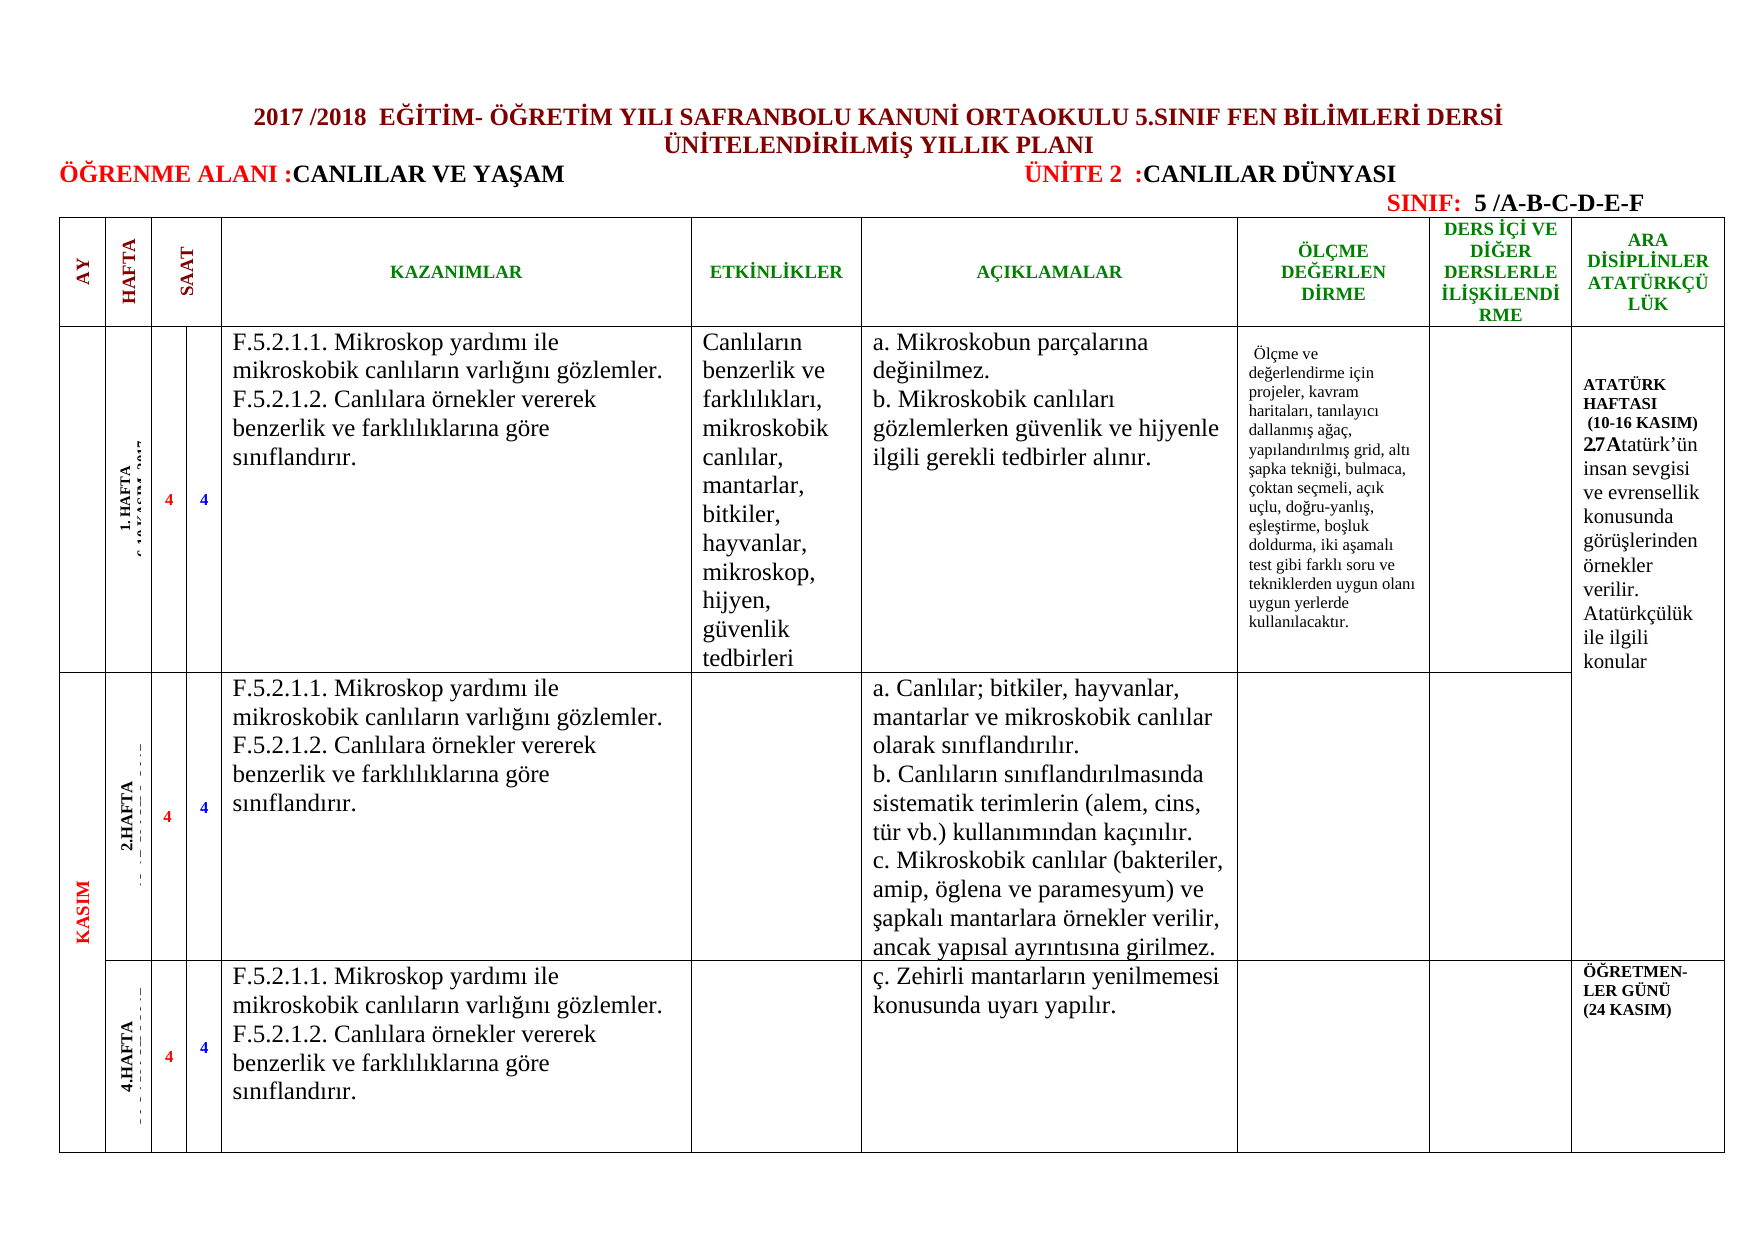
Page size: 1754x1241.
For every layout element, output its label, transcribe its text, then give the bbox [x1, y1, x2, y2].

table_cell ATATÜRK HAFTASI (10-16 KASIM) 2.7 Atatürk’ün insan sevgisi ve evrensellik konusunda görüşlerinden örnekler verilir. Atatürkçülük ile ilgili konular [1572, 327, 1724, 960]
table_cell F.5.2.1.1. Mikroskop yardımı ile mikroskobik canlıların varlığını gözlemler. F.5.2.1.2. Canlılara örnekler vererek benzerlik ve farklılıklarına göre sınıflandırır. [222, 961, 691, 1152]
table_cell 2.HAFTA 13-17 KASIM 2017 [106, 673, 151, 960]
table_cell 4.HAFTA 20-24 KASIM 2017 [106, 961, 151, 1152]
table_cell 4 [187, 327, 221, 672]
table_cell 4 [152, 961, 186, 1152]
table_cell [60, 327, 105, 672]
table_cell ç. Zehirli mantarların yenilmemesi konusunda uyarı yapılır. [862, 961, 1237, 1152]
table_cell Ölçme ve değerlendirme için projeler, kavram haritaları, tanılayıcı dallanmış ağaç, yapılandırılmış grid, altı şapka tekniği, bulmaca, çoktan seçmeli, açık uçlu, doğru-yanlış, eşleştirme, boşluk doldurma, iki aşamalı test gibi farklı soru ve tekniklerden uygun olanı uygun yerlerde kullanılacaktır. [1238, 327, 1429, 672]
table_header KAZANIMLAR [222, 218, 691, 326]
table_cell KASIM [60, 673, 105, 1152]
table_cell [1430, 961, 1571, 1152]
table_cell [1238, 961, 1429, 1152]
table_header ETKİNLİKLER [692, 218, 861, 326]
table_cell Canlıların benzerlik ve farklılıkları, mikroskobik canlılar, mantarlar, bitkiler, hayvanlar, mikroskop, hijyen, güvenlik tedbirleri [692, 327, 861, 672]
table_cell a. Mikroskobun parçalarına değinilmez. b. Mikroskobik canlıları gözlemlerken güvenlik ve hijyenle ilgili gerekli tedbirler alınır. [862, 327, 1237, 672]
table_cell a. Canlılar; bitkiler, hayvanlar, mantarlar ve mikroskobik canlılar olarak sınıflandırılır. b. Canlıların sınıflandırılmasında sistematik terimlerin (alem, cins, tür vb.) kullanımından kaçınılır. c. Mikroskobik canlılar (bakteriler, amip, öglena ve paramesyum) ve şapkalı mantarlara örnekler verilir, ancak yapısal ayrıntısına girilmez. [862, 673, 1237, 960]
table_cell 4 [187, 961, 221, 1152]
table_cell F.5.2.1.1. Mikroskop yardımı ile mikroskobik canlıların varlığını gözlemler. F.5.2.1.2. Canlılara örnekler vererek benzerlik ve farklılıklarına göre sınıflandırır. [222, 673, 691, 960]
table_cell F.5.2.1.1. Mikroskop yardımı ile mikroskobik canlıların varlığını gözlemler. F.5.2.1.2. Canlılara örnekler vererek benzerlik ve farklılıklarına göre sınıflandırır. [222, 327, 691, 672]
text SINIF: 5 /A-B-C-D-E-F [1313, 188, 1698, 217]
table_cell 4 [152, 327, 186, 672]
table_header AÇIKLAMALAR [862, 218, 1237, 326]
table_header HAFTA [106, 218, 151, 326]
text ÖĞRENME ALANI :CANLILAR VE YAŞAM ÜNİTE 2 :CANLILAR DÜNYASI [59, 159, 1698, 188]
table_cell 4 [187, 673, 221, 960]
table_header ARA DİSİPLİNLER ATATÜRKÇÜLÜK [1572, 218, 1724, 326]
text 2017 /2018 EĞİTİM- ÖĞRETİM YILI SAFRANBOLU KANUNİ ORTAOKULU 5.SINIF FEN BİLİMLERİ DERSİ [59, 102, 1698, 131]
table_cell 1. HAFTA 6-10 KASIM 2017 [106, 327, 151, 672]
table_header ÖLÇME DEĞERLEN DİRME [1238, 218, 1429, 326]
table_cell [1430, 327, 1571, 672]
table_cell [692, 961, 861, 1152]
table_header DERS İÇİ VE DİĞER DERSLERLE İLİŞKİLENDİRME [1430, 218, 1571, 326]
table_header AY [60, 218, 105, 326]
table_cell [692, 673, 861, 960]
table_cell 4 [152, 673, 186, 960]
table_header SAAT [152, 218, 221, 326]
text ÜNİTELENDİRİLMİŞ YILLIK PLANI [59, 131, 1698, 159]
table_cell [1430, 673, 1571, 960]
table_cell ÖĞRETMEN- LER GÜNÜ (24 KASIM) [1572, 961, 1724, 1152]
table_cell [1238, 673, 1429, 960]
